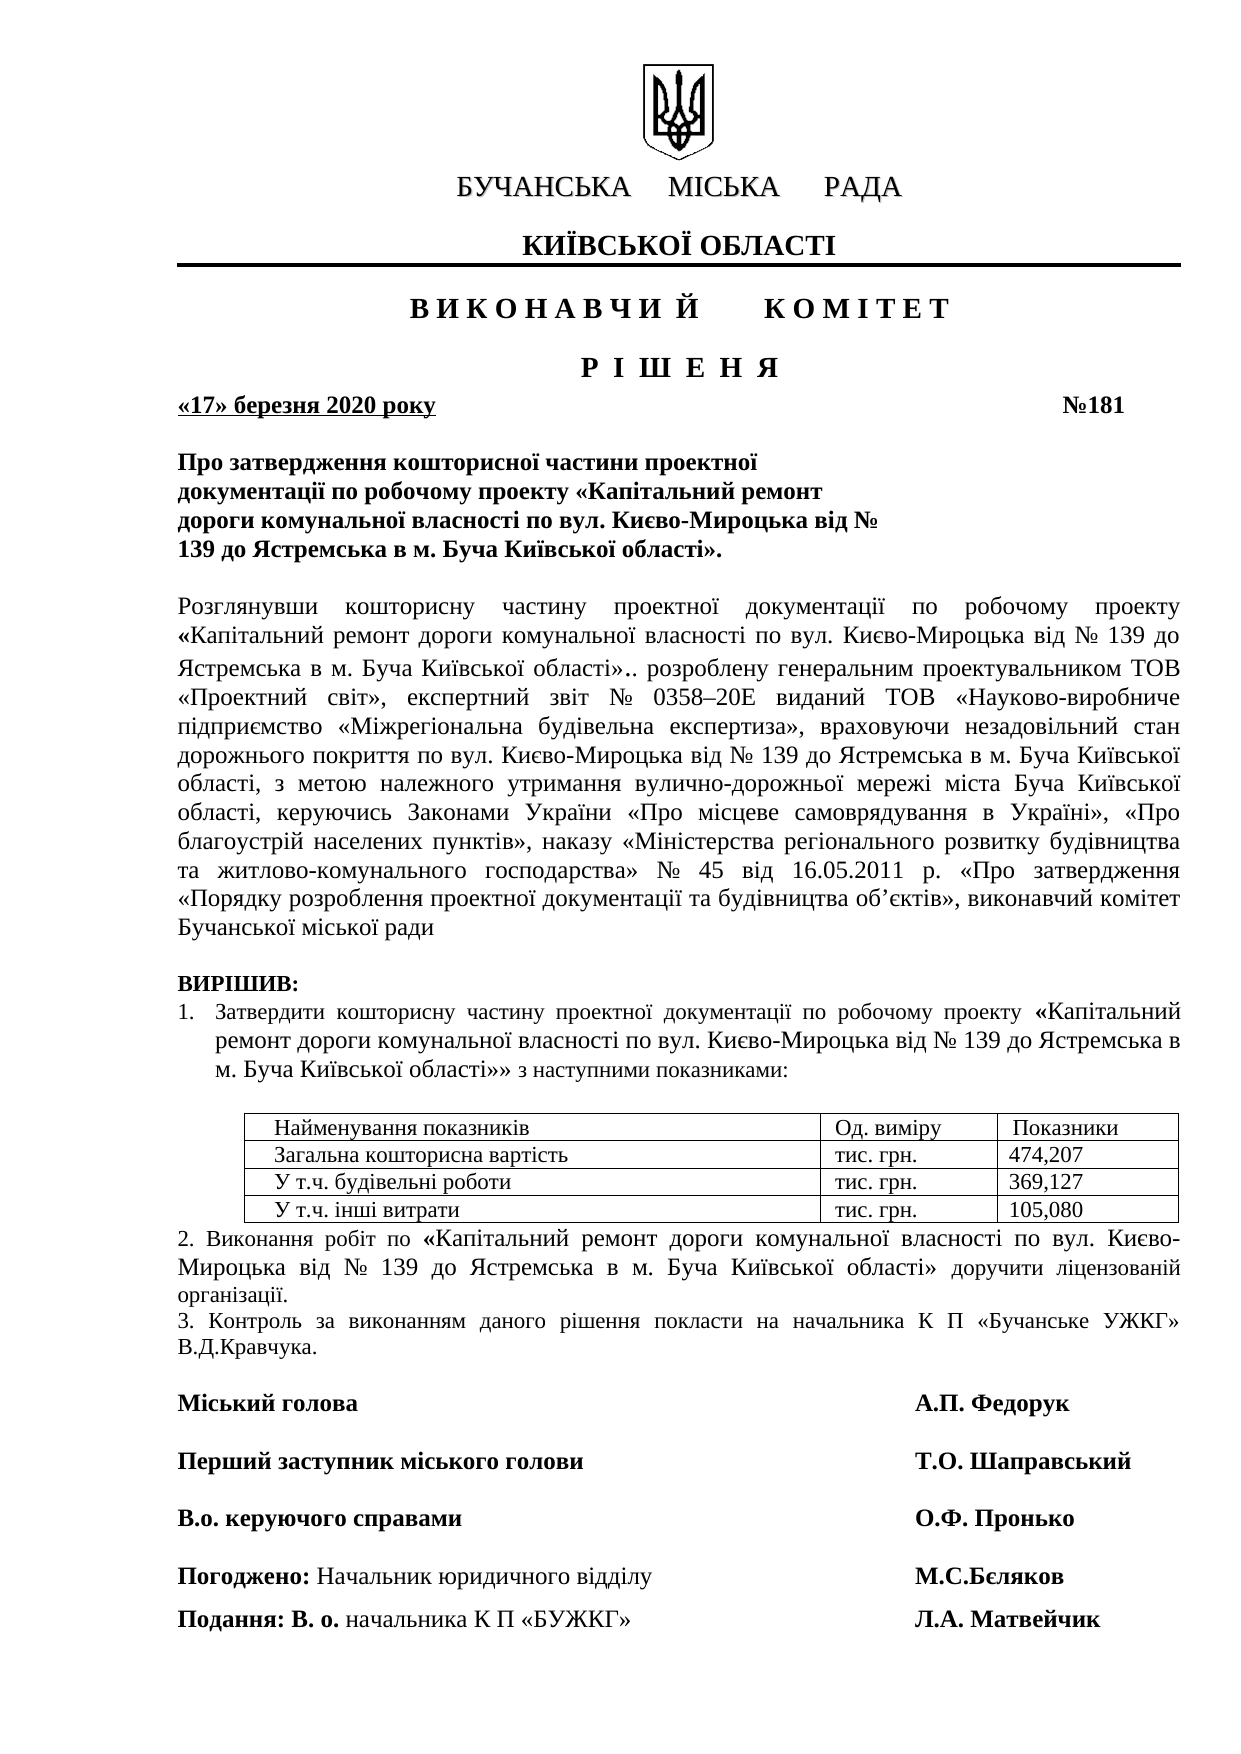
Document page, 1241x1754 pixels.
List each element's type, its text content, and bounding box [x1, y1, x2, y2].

text 3. Контроль за виконанням даного рішення покласти на начальника К П «Бучанське УЖКГ» В.Д.Кравчука. [177, 1307, 1181, 1360]
table_cell тис. грн. [821, 1141, 997, 1167]
text Перший заступник міського голови Т.О. Шаправський [177, 1446, 1181, 1475]
text Про затвердження кошторисної частини проектної документації по робочому проекту «Капітальний ремонт дороги комунальної власності по вул. Києво-Мироцька від № 139 до Ястремська в м. Буча Київської області». [177, 447, 886, 562]
table_cell тис. грн. [821, 1169, 997, 1195]
table_cell У т.ч. інші витрати [245, 1196, 820, 1222]
table_cell 369,127 [998, 1169, 1178, 1195]
subtitle КИЇВСЬКОЇ ОБЛАСТІ [177, 228, 1181, 263]
list Затвердити кошторисну частину проектної документації по робочому проекту «Капітальний ремонт дороги комунальної власності по вул. Києво-Мироцька від № 139 до Ястремська в м. Буча Київської області»» з наступними показниками: [177, 996, 1181, 1082]
table_header Показники [998, 1114, 1178, 1140]
text 2. Виконання робіт по «Капітальний ремонт дороги комунальної власності по вул. Києво-Мироцька від № 139 до Ястремська в м. Буча Київської області» доручити ліцензованій організації. [177, 1223, 1181, 1307]
text ВИРІШИВ: [177, 970, 1181, 996]
table_cell 474,207 [998, 1141, 1178, 1167]
text БУЧАНСЬКА МІСЬКА РАДА [177, 169, 1181, 203]
text В.о. керуючого справами О.Ф. Пронько [177, 1503, 1181, 1532]
subtitle В И К О Н А В Ч И Й К О М І Т Е Т [177, 292, 1181, 325]
table_cell тис. грн. [821, 1196, 997, 1222]
table_cell Загальна кошторисна вартість [245, 1141, 820, 1167]
subtitle Р І Ш Е Н Я [177, 350, 1181, 384]
table_cell У т.ч. будівельні роботи [245, 1169, 820, 1195]
text «17» березня 2020 року №181 [177, 390, 1181, 419]
text Подання: В. о. начальника К П «БУЖКГ» Л.А. Матвейчик [177, 1604, 1181, 1633]
table_header Од. виміру [821, 1114, 997, 1140]
table_cell 105,080 [998, 1196, 1178, 1222]
text Розглянувши кошторисну частину проектної документації по робочому проекту «Капітальний ремонт дороги комунальної власності по вул. Києво-Мироцька від № 139 до Ястремська в м. Буча Київської області».. розроблену генеральним проектувальником ТОВ «Проектний світ», експертний звіт № 0358–20Е виданий ТОВ «Науково-виробниче підприємство «Міжрегіональна будівельна експертиза», враховуючи незадовільний стан дорожнього покриття по вул. Києво-Мироцька від № 139 до Ястремська в м. Буча Київської області, з метою належного утримання вулично-дорожньої мережі міста Буча Київської області, керуючись Законами України «Про місцеве самоврядування в Україні», «Про благоустрій населених пунктів», наказу «Міністерства регіонального розвитку будівництва та житлово-комунального господарства» № 45 від 16.05.2011 р. «Про затвердження «Порядку розроблення проектної документації та будівництва об’єктів», виконавчий комітет Бучанської міської ради [177, 591, 1181, 941]
table_header Найменування показників [245, 1114, 820, 1140]
text Погоджено: Начальник юридичного відділу М.С.Бєляков [177, 1561, 1181, 1590]
text Міський голова А.П. Федорук [177, 1388, 1181, 1417]
